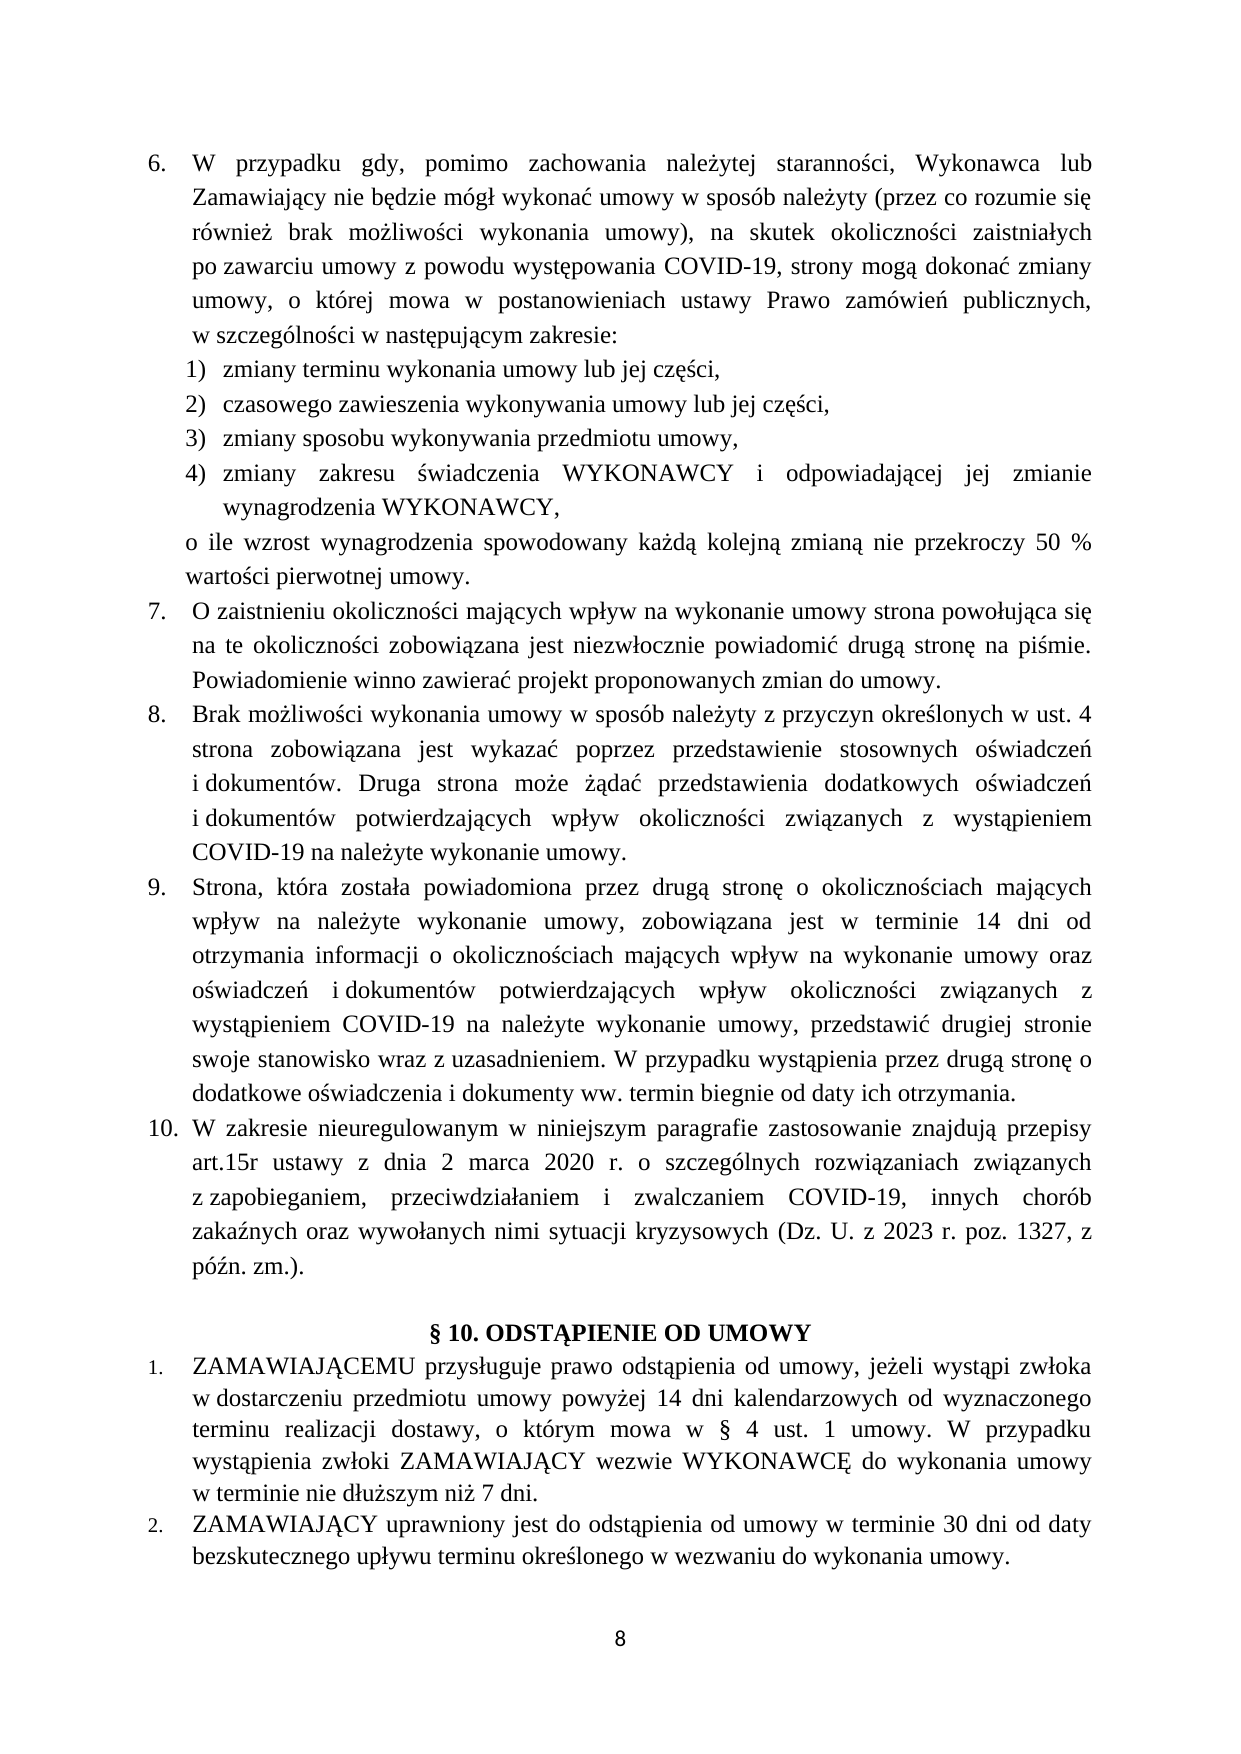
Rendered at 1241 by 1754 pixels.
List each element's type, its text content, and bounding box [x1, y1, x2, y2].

list Brak możliwości wykonania umowy w sposób należyty z przyczyn określonych w ust. 4 strona zobowiązana jest wykazać poprzez przedstawienie stosownych oświadczeń i dokumentów. Druga strona może żądać przedstawienia dodatkowych oświadczeń i dokumentów potwierdzających wpływ okoliczności związanych z wystąpieniem COVID-19 na należyte wykonanie umowy. [148, 699, 1093, 866]
text o ile wzrost wynagrodzenia spowodowany każdą kolejną zmianą nie przekroczy 50 % wartości pierwotnej umowy. [185, 527, 1093, 590]
list Strona, która została powiadomiona przez drugą stronę o okolicznościach mających wpływ na należyte wykonanie umowy, zobowiązana jest w terminie 14 dni od otrzymania informacji o okolicznościach mających wpływ na wykonanie umowy oraz oświadczeń i dokumentów potwierdzających wpływ okoliczności związanych z wystąpieniem COVID-19 na należyte wykonanie umowy, przedstawić drugiej stronie swoje stanowisko wraz z uzasadnieniem. W przypadku wystąpienia przez drugą stronę o dodatkowe oświadczenia i dokumenty ww. termin biegnie od daty ich otrzymania. [148, 872, 1093, 1107]
list W zakresie nieuregulowanym w niniejszym paragrafie zastosowanie znajdują przepisy art.15r ustawy z dnia 2 marca 2020 r. o szczególnych rozwiązaniach związanych z zapobieganiem, przeciwdziałaniem i zwalczaniem COVID-19, innych chorób zakaźnych oraz wywołanych nimi sytuacji kryzysowych (Dz. U. z 2023 r. poz. 1327, z późn. zm.). [148, 1113, 1093, 1280]
list zmiany terminu wykonania umowy lub jej części, [185, 354, 1093, 383]
list zmiany sposobu wykonywania przedmiotu umowy, [185, 423, 1093, 452]
list zmiany zakresu świadczenia WYKONAWCY i odpowiadającej jej zmianie wynagrodzenia WYKONAWCY, [185, 458, 1093, 521]
list O zaistnieniu okoliczności mających wpływ na wykonanie umowy strona powołująca się na te okoliczności zobowiązana jest niezwłocznie powiadomić drugą stronę na piśmie. Powiadomienie winno zawierać projekt proponowanych zmian do umowy. [148, 596, 1093, 693]
list ZAMAWIAJĄCY uprawniony jest do odstąpienia od umowy w terminie 30 dni od daty bezskutecznego upływu terminu określonego w wezwaniu do wykonania umowy. [148, 1509, 1093, 1569]
list ZAMAWIAJĄCEMU przysługuje prawo odstąpienia od umowy, jeżeli wystąpi zwłoka w dostarczeniu przedmiotu umowy powyżej 14 dni kalendarzowych od wyznaczonego terminu realizacji dostawy, o którym mowa w § 4 ust. 1 umowy. W przypadku wystąpienia zwłoki ZAMAWIAJĄCY wezwie WYKONAWCĘ do wykonania umowy w terminie nie dłuższym niż 7 dni. [148, 1351, 1093, 1506]
list czasowego zawieszenia wykonywania umowy lub jej części, [185, 389, 1093, 418]
text § 10. ODSTĄPIENIE OD UMOWY [148, 1318, 1093, 1347]
list W przypadku gdy, pomimo zachowania należytej staranności, Wykonawca lub Zamawiający nie będzie mógł wykonać umowy w sposób należyty (przez co rozumie się również brak możliwości wykonania umowy), na skutek okoliczności zaistniałych po zawarciu umowy z powodu występowania COVID-19, strony mogą dokonać zmiany umowy, o której mowa w postanowieniach ustawy Prawo zamówień publicznych, w szczególności w następującym zakresie: [148, 148, 1093, 349]
